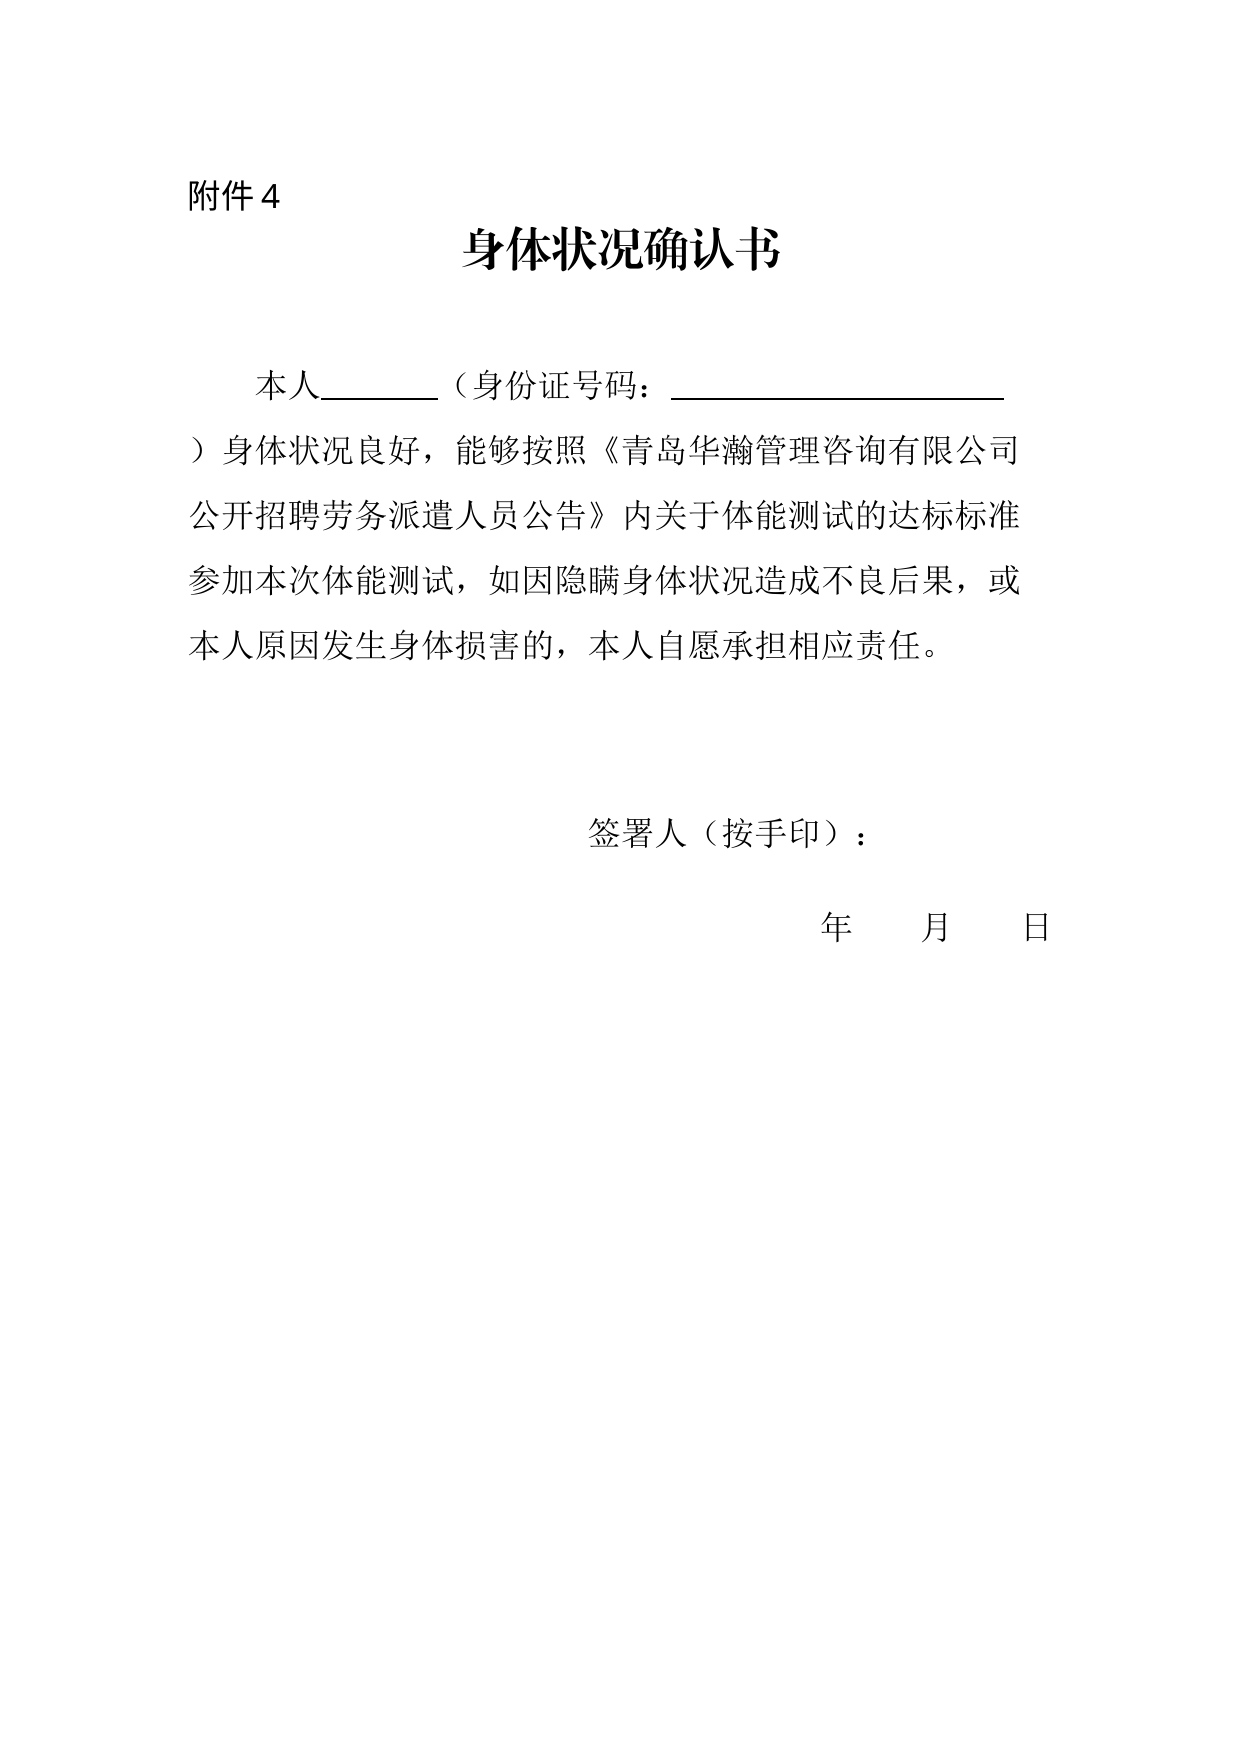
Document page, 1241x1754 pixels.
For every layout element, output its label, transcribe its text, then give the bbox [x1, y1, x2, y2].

text 签署人（按手印）： [187, 799, 1053, 864]
text 身体状况确认书 [187, 220, 1053, 285]
text 年 月 日 [187, 893, 1053, 958]
text 附件4 [187, 162, 1053, 220]
text 本人 （身份证号码： ）身体状况良好，能够按照《青岛华瀚管理咨询有限公司公开招聘劳务派遣人员公告》内关于体能测试的达标标准参加本次体能测试，如因隐瞒身体状况造成不良后果，或本人原因发生身体损害的，本人自愿承担相应责任。 [187, 350, 1053, 675]
